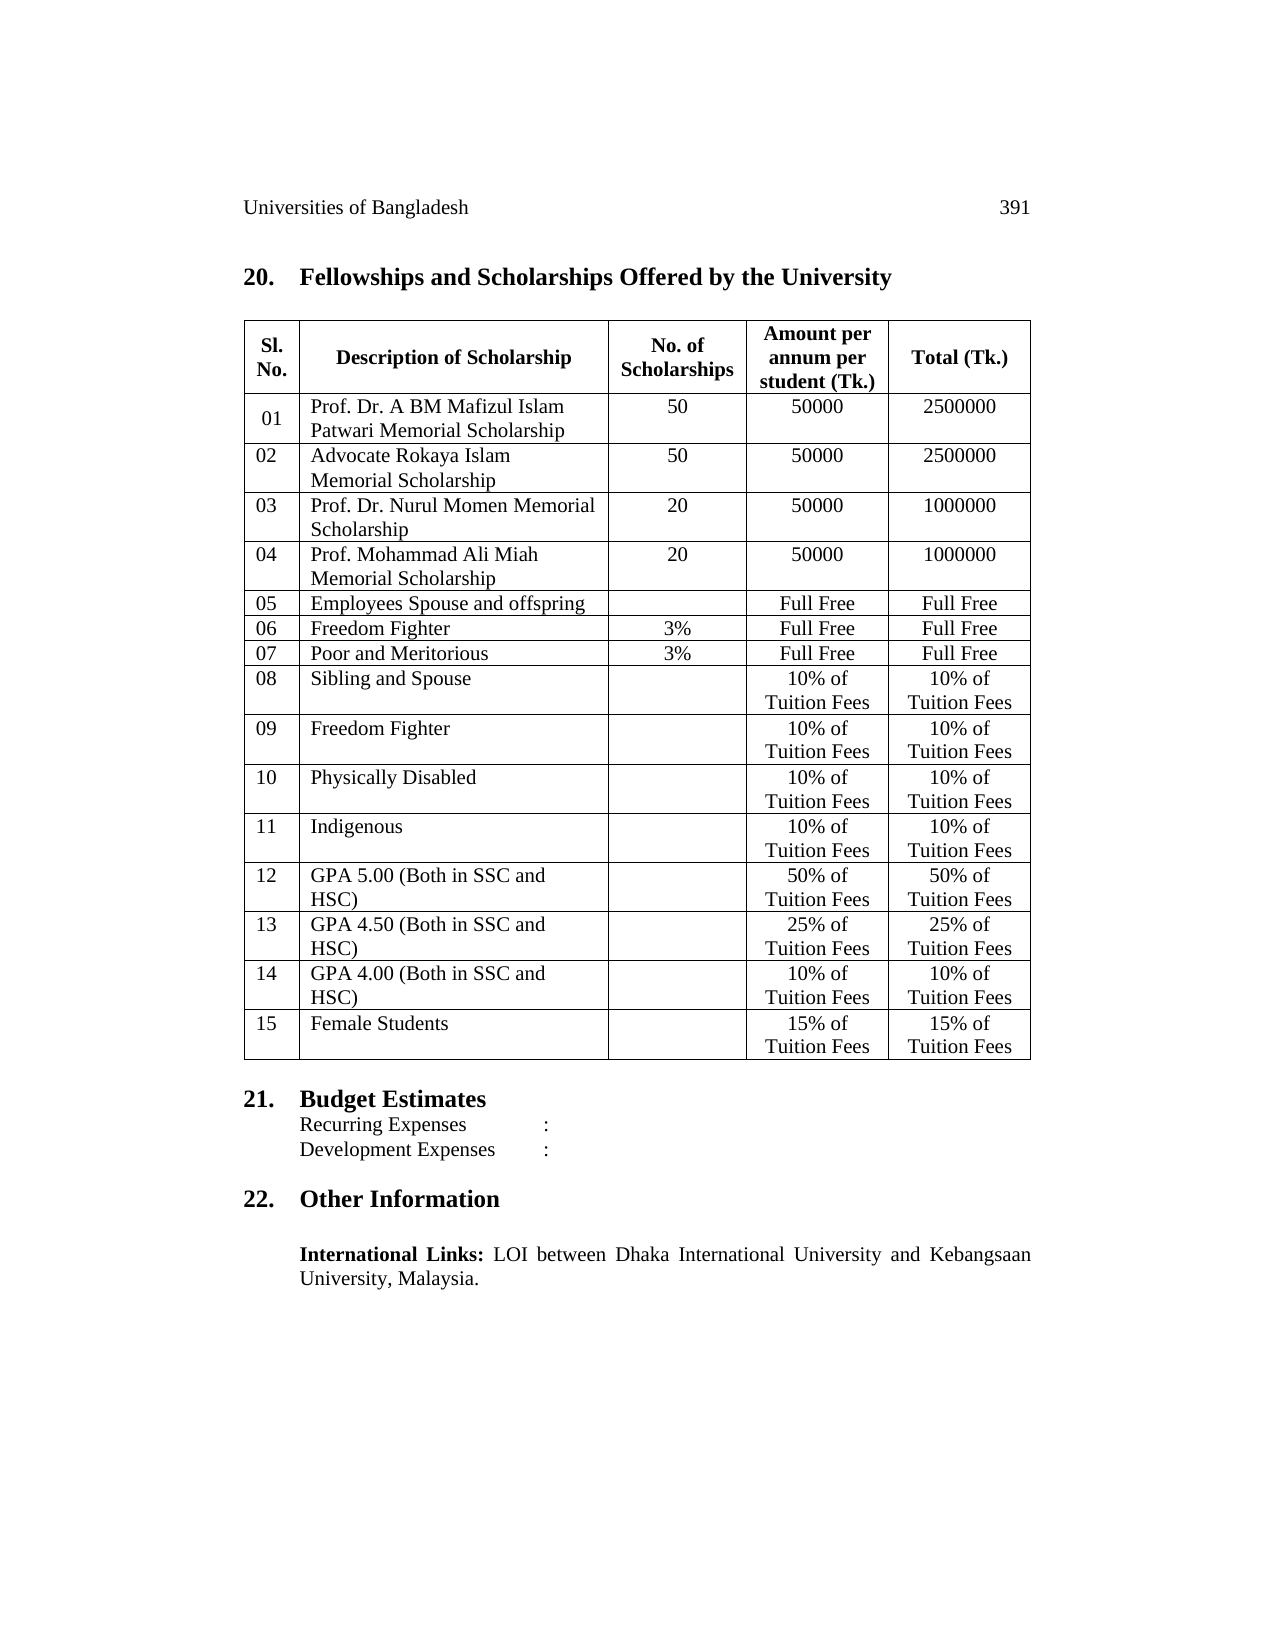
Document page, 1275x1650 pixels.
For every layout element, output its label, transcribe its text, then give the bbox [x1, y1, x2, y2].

table_cell 11 [245, 814, 299, 862]
text Recurring Expenses : [243, 1112, 1032, 1136]
table_cell [609, 1010, 746, 1058]
table_cell 05 [245, 591, 299, 615]
table_cell 50000 [747, 493, 888, 541]
table_cell [609, 814, 746, 862]
table_header No. of Scholarships [609, 321, 746, 393]
table_cell 06 [245, 616, 299, 640]
table_cell Indigenous [300, 814, 608, 862]
table_cell 01 [245, 394, 299, 442]
table_cell Employees Spouse and offspring [300, 591, 608, 615]
table_cell [609, 591, 746, 615]
table_cell GPA 4.00 (Both in SSC and HSC) [300, 961, 608, 1009]
table_cell GPA 4.50 (Both in SSC and HSC) [300, 912, 608, 960]
table_cell 10% of Tuition Fees [747, 715, 888, 763]
table_cell 10% of Tuition Fees [889, 666, 1030, 714]
table_cell 50% of Tuition Fees [889, 863, 1030, 911]
table_cell 50000 [747, 444, 888, 492]
table_cell 02 [245, 444, 299, 492]
table_cell Full Free [747, 591, 888, 615]
table_cell Full Free [889, 641, 1030, 665]
table_cell Freedom Fighter [300, 715, 608, 763]
text 21. Budget Estimates [243, 1084, 1032, 1112]
table_cell 50000 [747, 394, 888, 442]
table_cell 08 [245, 666, 299, 714]
table_cell 15% of Tuition Fees [889, 1010, 1030, 1058]
table_cell 25% of Tuition Fees [889, 912, 1030, 960]
table_cell 10% of Tuition Fees [747, 666, 888, 714]
table_cell 10% of Tuition Fees [747, 961, 888, 1009]
table_cell Freedom Fighter [300, 616, 608, 640]
table_cell Advocate Rokaya Islam Memorial Scholarship [300, 444, 608, 492]
table_cell 10% of Tuition Fees [747, 765, 888, 813]
table_cell 20 [609, 542, 746, 590]
table_cell Prof. Dr. A BM Mafizul Islam Patwari Memorial Scholarship [300, 394, 608, 442]
table_cell 50 [609, 444, 746, 492]
text International Links: LOI between Dhaka International University and Kebangsaan University, Malaysia. [299, 1242, 1032, 1290]
table_cell 03 [245, 493, 299, 541]
table_cell 14 [245, 961, 299, 1009]
table_cell 09 [245, 715, 299, 763]
table_cell [609, 961, 746, 1009]
table_cell 15% of Tuition Fees [747, 1010, 888, 1058]
text Development Expenses : [243, 1136, 1032, 1161]
table_cell Sibling and Spouse [300, 666, 608, 714]
table_cell Full Free [747, 616, 888, 640]
table_cell 12 [245, 863, 299, 911]
table_cell [609, 715, 746, 763]
table_cell 10% of Tuition Fees [747, 814, 888, 862]
table_cell Full Free [747, 641, 888, 665]
table_cell Poor and Meritorious [300, 641, 608, 665]
table_cell 10 [245, 765, 299, 813]
table_header Total (Tk.) [889, 321, 1030, 393]
table_cell 1000000 [889, 493, 1030, 541]
text 20. Fellowships and Scholarships Offered by the University [243, 262, 1032, 291]
table_cell GPA 5.00 (Both in SSC and HSC) [300, 863, 608, 911]
table_cell [609, 765, 746, 813]
table_cell [609, 912, 746, 960]
table_cell 3% [609, 616, 746, 640]
table_cell 13 [245, 912, 299, 960]
table_cell 1000000 [889, 542, 1030, 590]
table_cell 10% of Tuition Fees [889, 765, 1030, 813]
table_cell Prof. Dr. Nurul Momen Memorial Scholarship [300, 493, 608, 541]
text 22. Other Information [243, 1184, 1032, 1213]
table_cell 15 [245, 1010, 299, 1058]
table_cell Physically Disabled [300, 765, 608, 813]
table_cell Full Free [889, 591, 1030, 615]
table_cell 2500000 [889, 444, 1030, 492]
table_cell 10% of Tuition Fees [889, 814, 1030, 862]
table_cell 20 [609, 493, 746, 541]
table_cell 10% of Tuition Fees [889, 715, 1030, 763]
table_cell [609, 863, 746, 911]
table_header Amount per annum per student (Tk.) [747, 321, 888, 393]
table_cell 2500000 [889, 394, 1030, 442]
table_header Description of Scholarship [300, 321, 608, 393]
table_cell 3% [609, 641, 746, 665]
table_cell Female Students [300, 1010, 608, 1058]
table_cell 50000 [747, 542, 888, 590]
table_cell 04 [245, 542, 299, 590]
table_cell Full Free [889, 616, 1030, 640]
table_cell 25% of Tuition Fees [747, 912, 888, 960]
table_cell 50 [609, 394, 746, 442]
table_header Sl. No. [245, 321, 299, 393]
table_cell Prof. Mohammad Ali Miah Memorial Scholarship [300, 542, 608, 590]
table_cell 10% of Tuition Fees [889, 961, 1030, 1009]
table_cell 07 [245, 641, 299, 665]
table_cell 50% of Tuition Fees [747, 863, 888, 911]
table_cell [609, 666, 746, 714]
